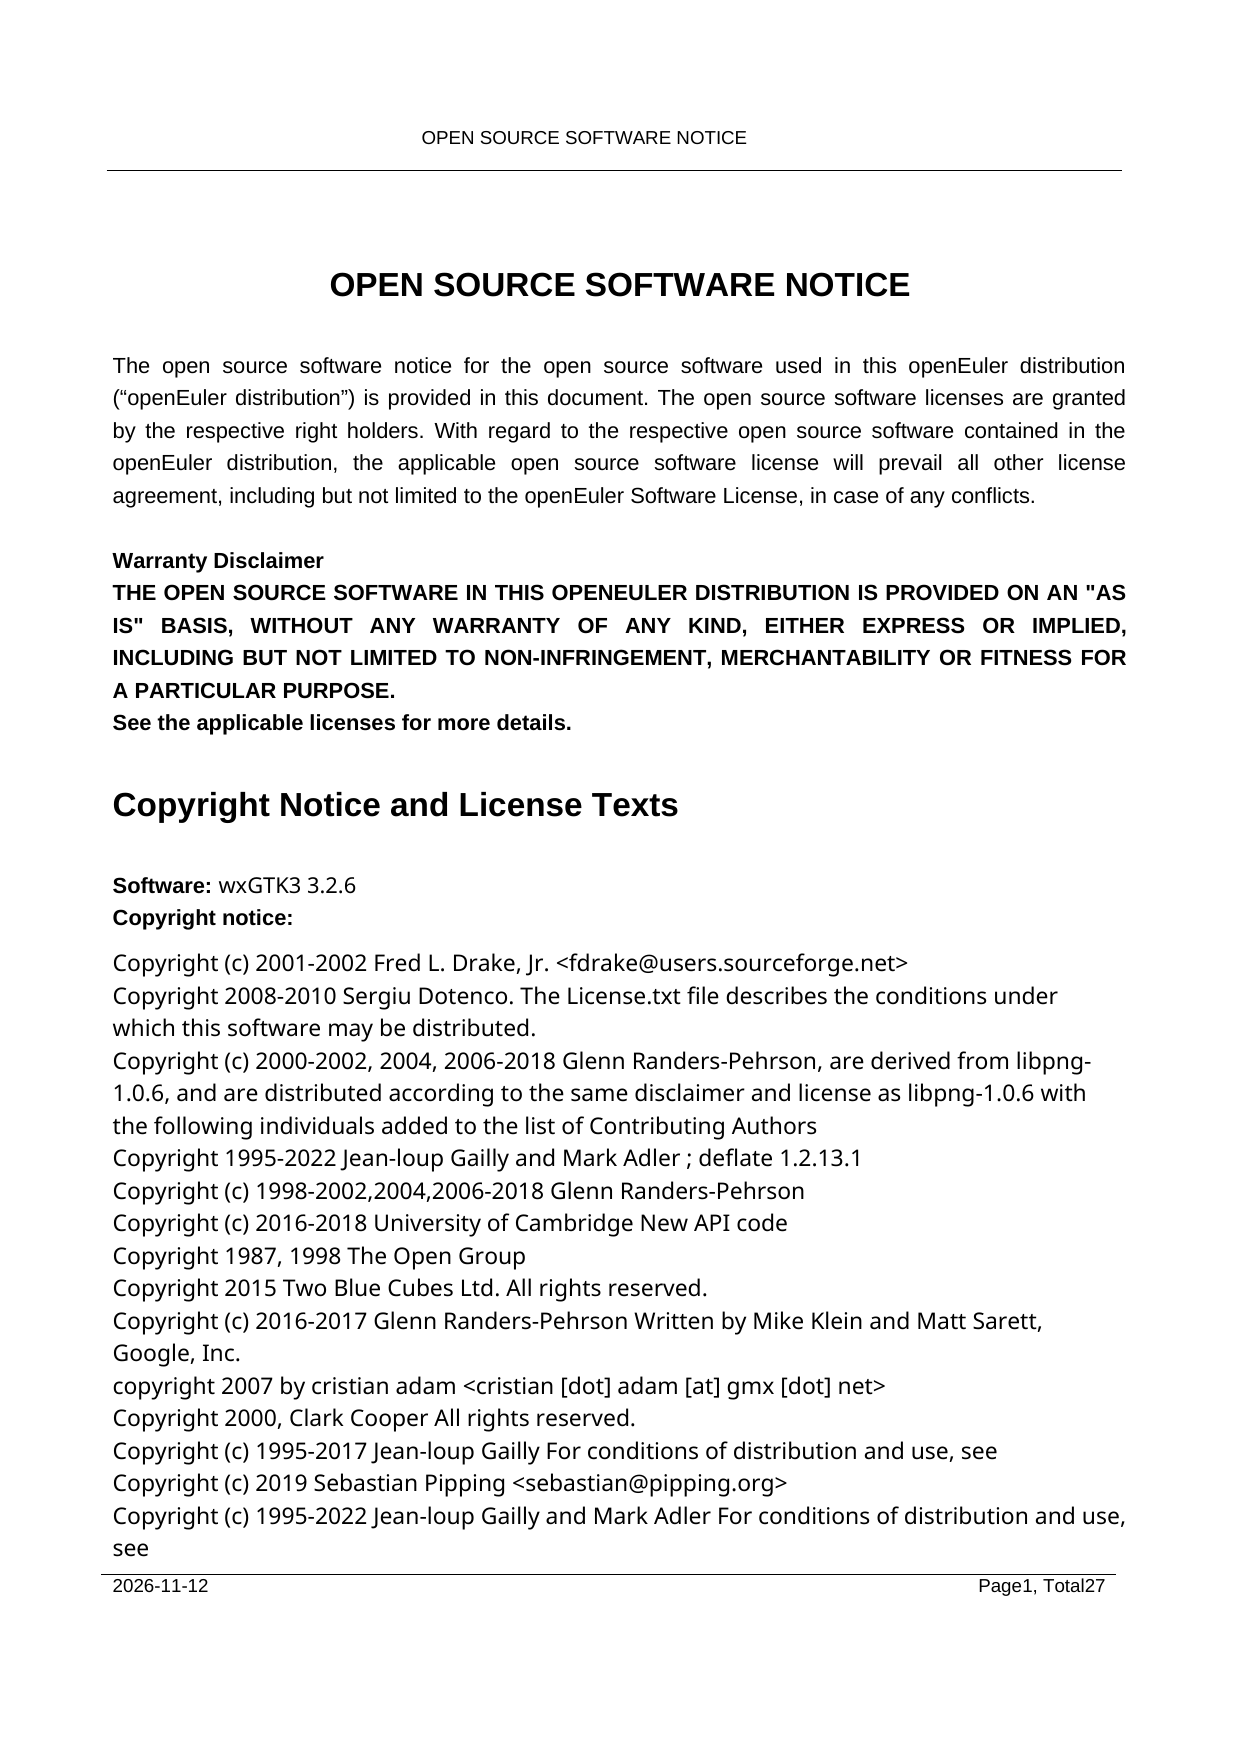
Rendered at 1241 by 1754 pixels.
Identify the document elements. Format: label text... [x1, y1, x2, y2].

text Warranty Disclaimer [112, 544, 1128, 576]
text THE OPEN SOURCE SOFTWARE IN THIS OPENEULER DISTRIBUTION IS PROVIDED ON AN "AS IS" BASIS, WITHOUT ANY WARRANTY OF ANY KIND, EITHER EXPRESS OR IMPLIED, INCLUDING BUT NOT LIMITED TO NON-INFRINGEMENT, MERCHANTABILITY OR FITNESS FOR A PARTICULAR PURPOSE. See the applicable licenses for more details. [112, 576, 1128, 739]
text OPEN SOURCE SOFTWARE NOTICE [112, 251, 1128, 316]
text Copyright notice: [112, 901, 1128, 934]
text The open source software notice for the open source software used in this openEuler distribution (“openEuler distribution”) is provided in this document. The open source software licenses are granted by the respective right holders. With regard to the respective open source software contained in the openEuler distribution, the applicable open source software license will prevail all other license agreement, including but not limited to the openEuler Software License, in case of any conflicts. [112, 349, 1128, 511]
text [112, 947, 1128, 1564]
text Copyright Notice and License Texts [112, 771, 1128, 836]
title Software: wxGTK3 3.2.6 [112, 869, 1128, 901]
